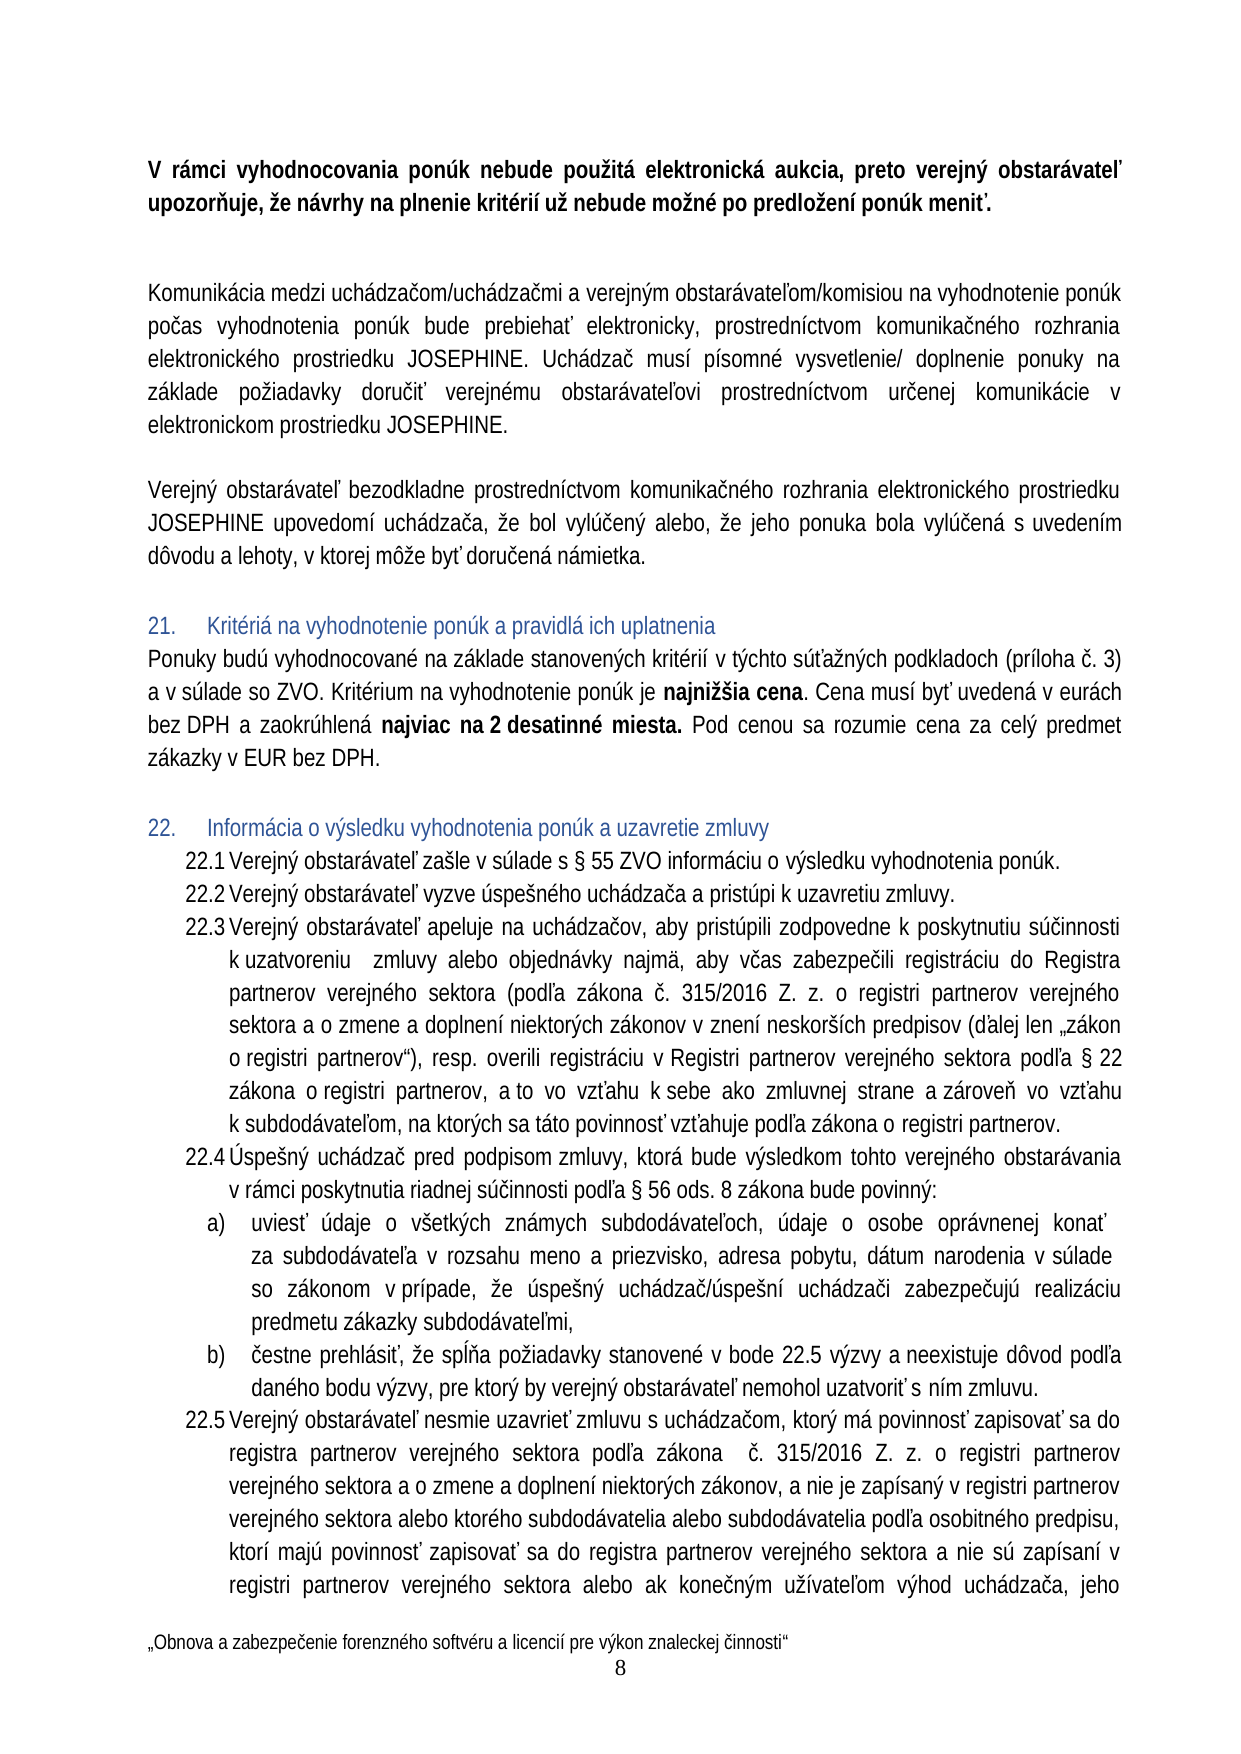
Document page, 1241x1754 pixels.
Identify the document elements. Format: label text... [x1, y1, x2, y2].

list Verejný obstarávateľ bezodkladne prostredníctvom komunikačného rozhrania elektronického prostriedku JOSEPHINE upovedomí uchádzača, že bol vylúčený alebo, že jeho ponuka bola vylúčená s uvedením dôvodu a lehoty, v ktorej môže byť doručená námietka. [148, 475, 1122, 570]
list čestne prehlásiť, že spĺňa požiadavky stanovené v bode 22.5 výzvy a neexistuje dôvod podľa daného bodu výzvy, pre ktorý by verejný obstarávateľ nemohol uzatvoriť s ním zmluvu. [207, 1339, 1122, 1401]
list Verejný obstarávateľ zašle v súlade s § 55 ZVO informáciu o výsledku vyhodnotenia ponúk. [185, 846, 1122, 874]
list Verejný obstarávateľ vyzve úspešného uchádzača a pristúpi k uzavretiu zmluvy. [185, 879, 1122, 907]
text V rámci vyhodnocovania ponúk nebude použitá elektronická aukcia, preto verejný obstarávateľ upozorňuje, že návrhy na plnenie kritérií už nebude možné po predložení ponúk meniť. [148, 155, 1122, 216]
list uviesť údaje o všetkých známych subdodávateľoch, údaje o osobe oprávnenej konať za subdodávateľa v rozsahu meno a priezvisko, adresa pobytu, dátum narodenia v súlade so zákonom v prípade, že úspešný uchádzač/úspešní uchádzači zabezpečujú realizáciu predmetu zákazky subdodávateľmi, [207, 1208, 1122, 1335]
subtitle Kritériá na vyhodnotenie ponúk a pravidlá ich uplatnenia [148, 611, 1122, 640]
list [185, 1405, 1122, 1599]
text Ponuky budú vyhodnocované na základe stanovených kritérií v týchto súťažných podkladoch (príloha č. 3) a v súlade so ZVO. Kritérium na vyhodnotenie ponúk je najnižšia cena. Cena musí byť uvedená v eurách bez DPH a zaokrúhlená najviac na 2 desatinné miesta. Pod cenou sa rozumie cena za celý predmet zákazky v EUR bez DPH. [148, 644, 1122, 772]
subtitle Informácia o výsledku vyhodnotenia ponúk a uzavretie zmluvy [148, 813, 1122, 842]
list Úspešný uchádzač pred podpisom zmluvy, ktorá bude výsledkom tohto verejného obstarávania v rámci poskytnutia riadnej súčinnosti podľa § 56 ods. 8 zákona bude povinný: [185, 1142, 1122, 1204]
list Komunikácia medzi uchádzačom/uchádzačmi a verejným obstarávateľom/komisiou na vyhodnotenie ponúk počas vyhodnotenia ponúk bude prebiehať elektronicky, prostredníctvom komunikačného rozhrania elektronického prostriedku JOSEPHINE. Uchádzač musí písomné vysvetlenie/ doplnenie ponuky na základe požiadavky doručiť verejnému obstarávateľovi prostredníctvom určenej komunikácie v elektronickom prostriedku JOSEPHINE. [148, 278, 1122, 438]
list Verejný obstarávateľ apeluje na uchádzačov, aby pristúpili zodpovedne k poskytnutiu súčinnosti k uzatvoreniu zmluvy alebo objednávky najmä, aby včas zabezpečili registráciu do Registra partnerov verejného sektora (podľa zákona č. 315/2016 Z. z. o registri partnerov verejného sektora a o zmene a doplnení niektorých zákonov v znení neskorších predpisov (ďalej len „zákon o registri partnerov“), resp. overili registráciu v Registri partnerov verejného sektora podľa § 22 zákona o registri partnerov, a to vo vzťahu k sebe ako zmluvnej strane a zároveň vo vzťahu k subdodávateľom, na ktorých sa táto povinnosť vzťahuje podľa zákona o registri partnerov. [185, 912, 1122, 1138]
